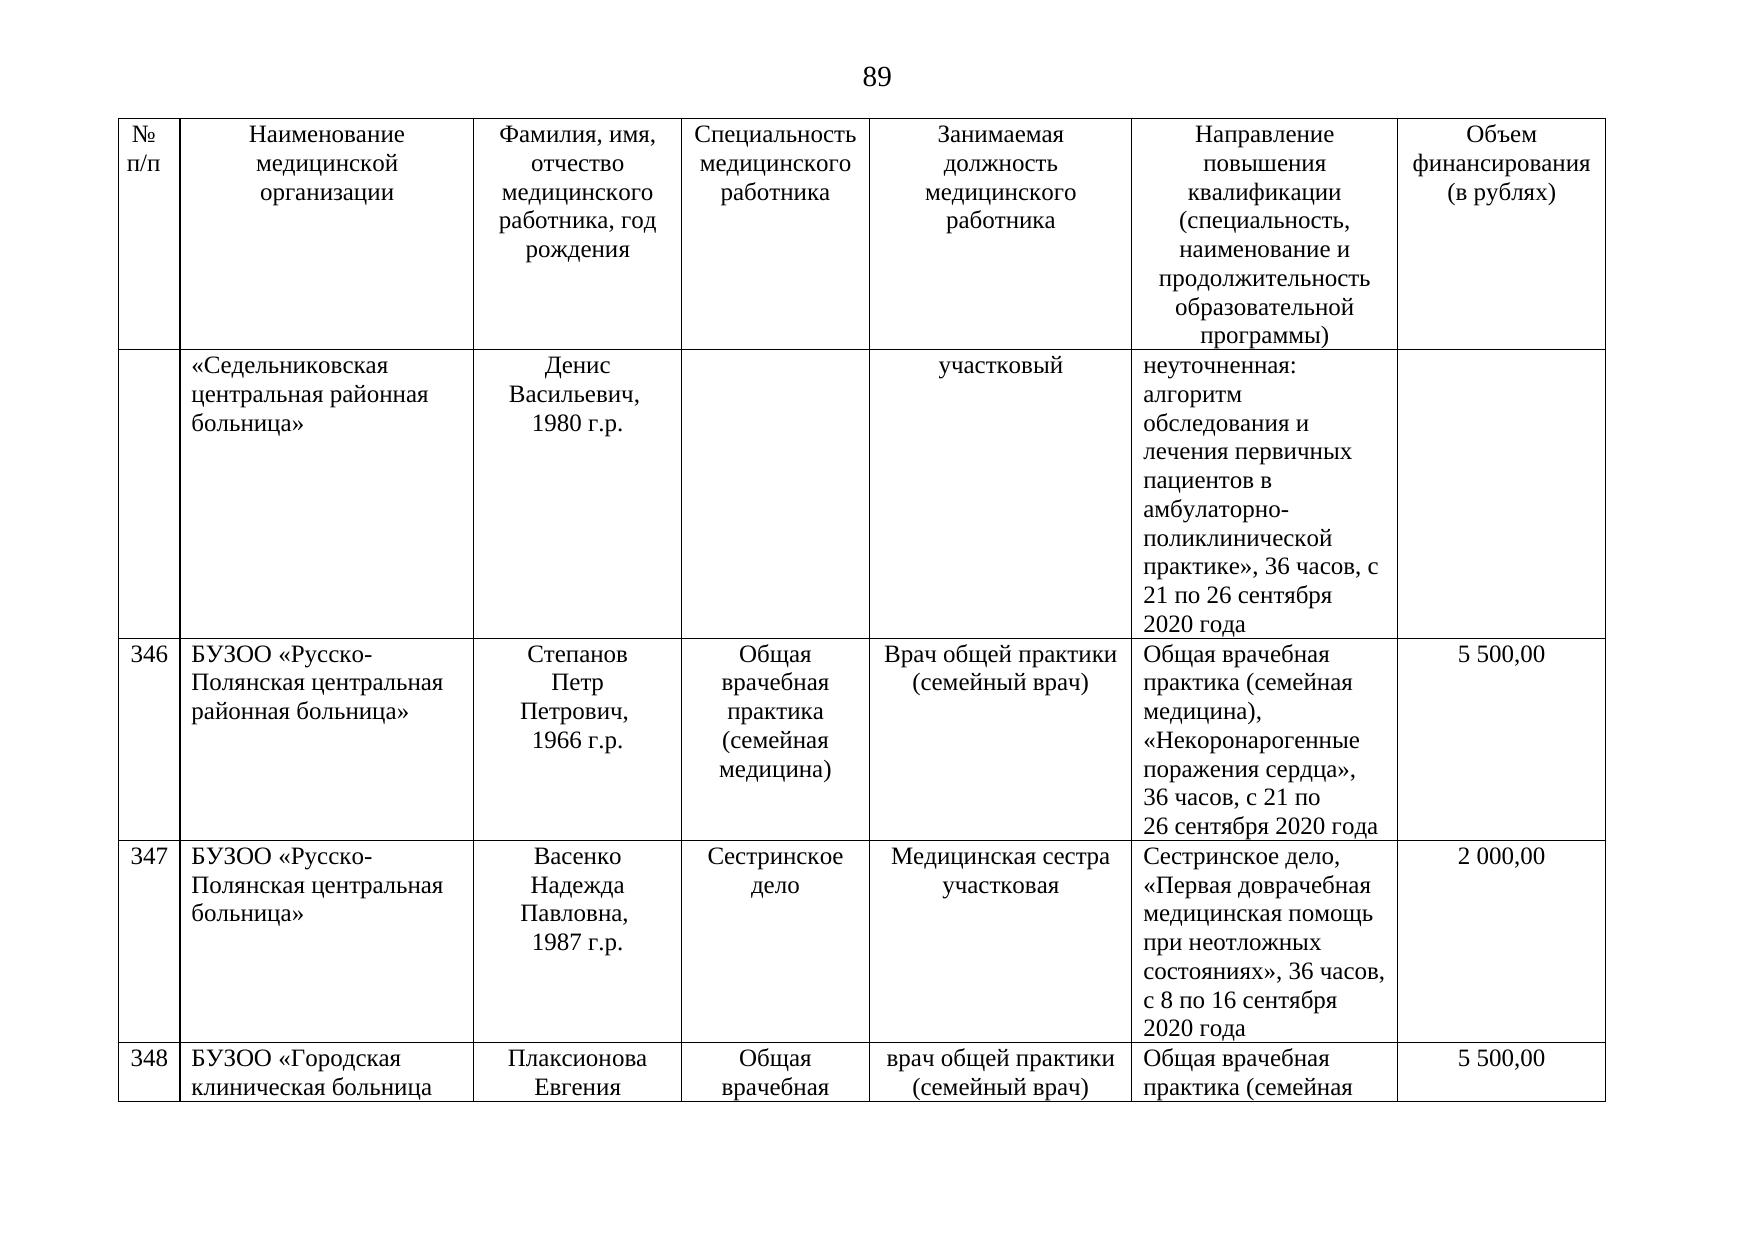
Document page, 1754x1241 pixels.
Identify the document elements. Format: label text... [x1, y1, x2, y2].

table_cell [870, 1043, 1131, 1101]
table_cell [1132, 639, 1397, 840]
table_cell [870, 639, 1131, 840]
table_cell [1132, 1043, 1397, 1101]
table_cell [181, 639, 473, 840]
table_header Наименование медицинской организации [181, 119, 473, 349]
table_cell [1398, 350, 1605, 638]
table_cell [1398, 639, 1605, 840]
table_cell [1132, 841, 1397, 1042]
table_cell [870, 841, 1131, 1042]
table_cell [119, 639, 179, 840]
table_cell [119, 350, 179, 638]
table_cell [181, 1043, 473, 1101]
table_header № п/п [119, 119, 179, 349]
table_header Фамилия, имя, отчество медицинского работника, год рождения [474, 119, 681, 349]
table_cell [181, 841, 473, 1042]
table_header Занимаемая должность медицинского работника [870, 119, 1131, 349]
table_header Объем финансирования (в рублях) [1398, 119, 1605, 349]
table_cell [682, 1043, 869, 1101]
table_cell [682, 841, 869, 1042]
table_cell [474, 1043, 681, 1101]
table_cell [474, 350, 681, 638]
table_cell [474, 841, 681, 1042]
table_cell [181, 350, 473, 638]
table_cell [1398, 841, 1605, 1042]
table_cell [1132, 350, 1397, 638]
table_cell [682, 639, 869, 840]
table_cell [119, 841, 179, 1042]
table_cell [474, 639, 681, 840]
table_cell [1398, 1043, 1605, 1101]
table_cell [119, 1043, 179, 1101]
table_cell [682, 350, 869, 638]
table_header Специальность медицинского работника [682, 119, 869, 349]
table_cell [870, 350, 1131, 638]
